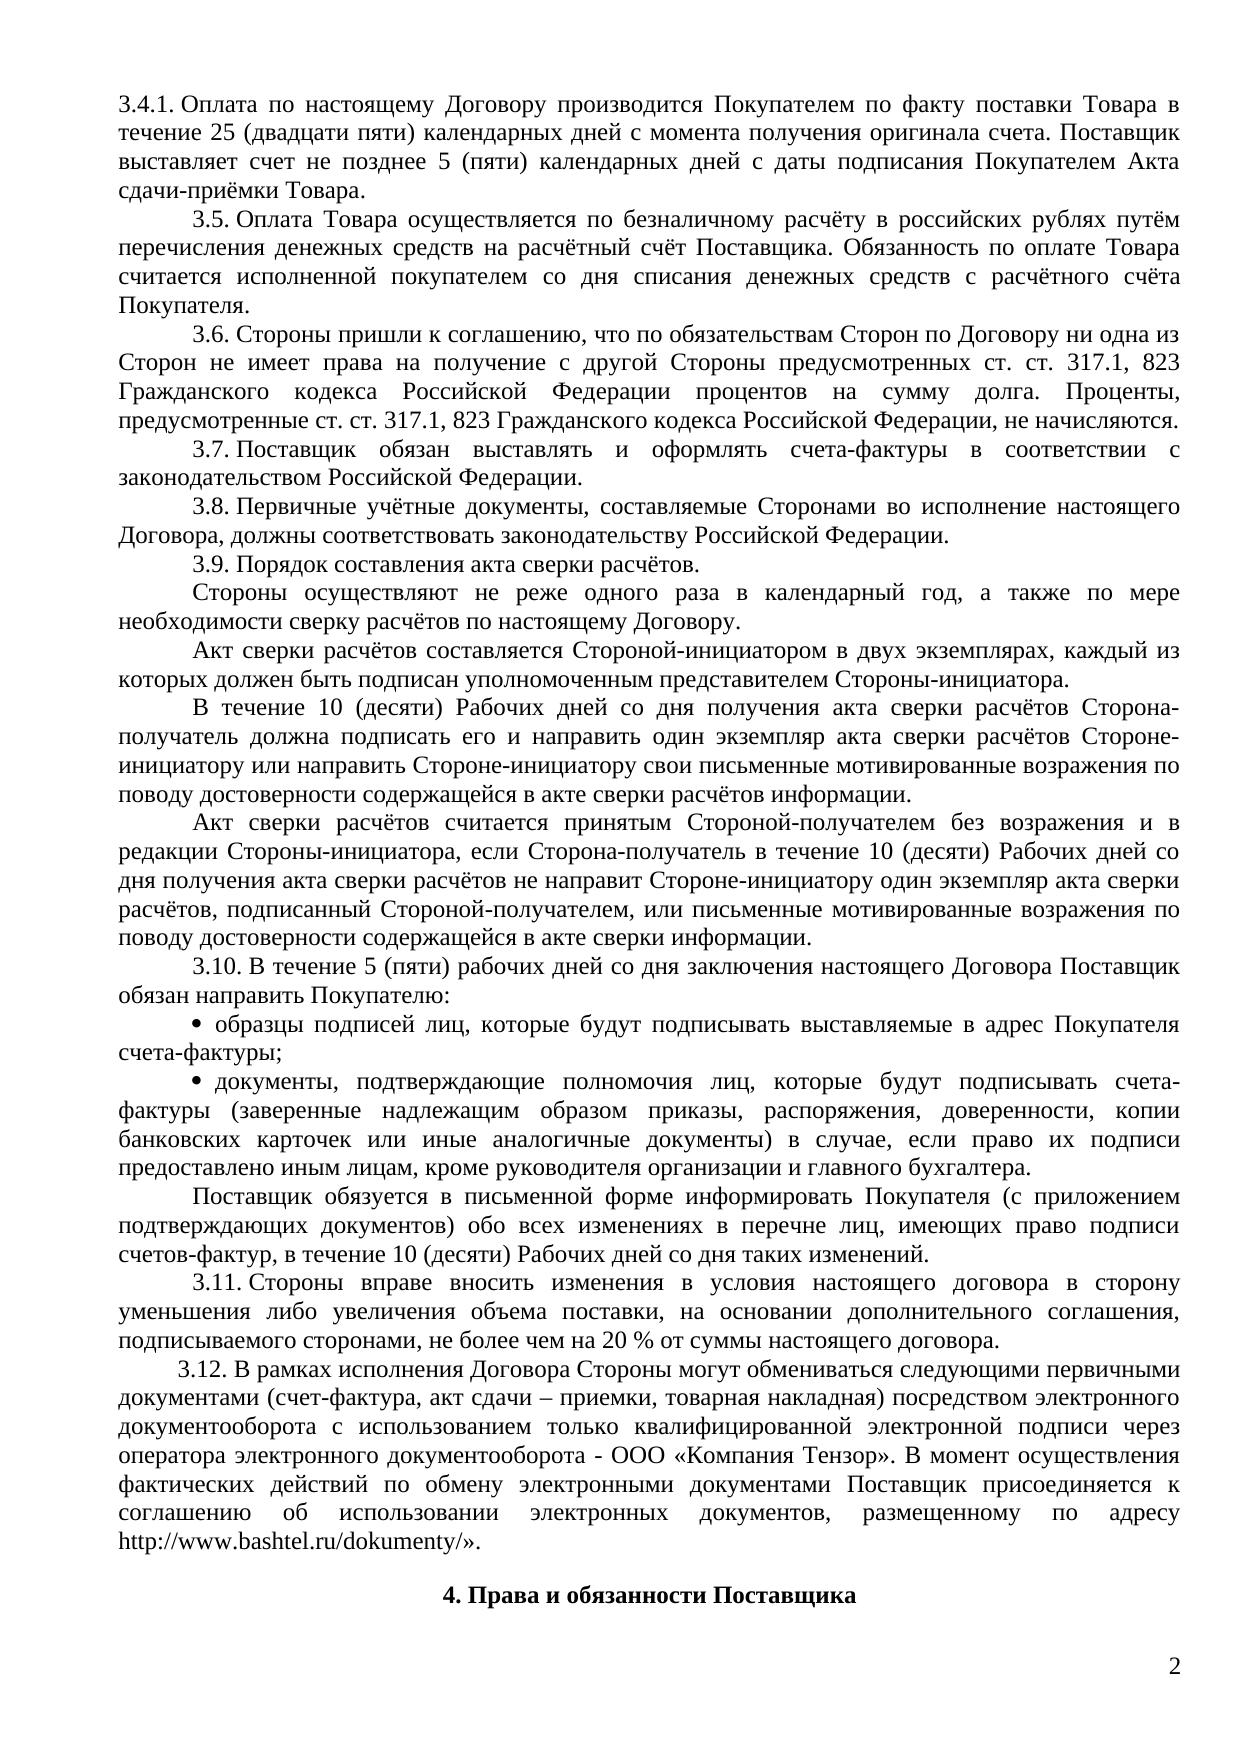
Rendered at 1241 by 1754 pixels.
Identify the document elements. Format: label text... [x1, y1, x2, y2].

list В рамках исполнения Договора Стороны могут обмениваться следующими первичными документами (счет-фактура, акт сдачи – приемки, товарная накладная) посредством электронного документооборота с использованием только квалифицированной электронной подписи через оператора электронного документооборота - ООО «Компания Тензор». В момент осуществления фактических действий по обмену электронными документами Поставщик присоединяется к соглашению об использовании электронных документов, размещенному по адресу http://www.bashtel.ru/dokumenty/». [118, 1354, 1181, 1555]
list Стороны пришли к соглашению, что по обязательствам Сторон по Договору ни одна из Сторон не имеет права на получение с другой Стороны предусмотренных ст. ст. 317.1, 823 Гражданского кодекса Российской Федерации процентов на сумму долга. Проценты, предусмотренные ст. ст. 317.1, 823 Гражданского кодекса Российской Федерации, не начисляются. [118, 319, 1181, 434]
list Порядок составления акта сверки расчётов. [118, 549, 1181, 577]
list В течение 5 (пяти) рабочих дней со дня заключения настоящего Договора Поставщик обязан направить Покупателю: [118, 951, 1181, 1009]
list Первичные учётные документы, составляемые Сторонами во исполнение настоящего Договора, должны соответствовать законодательству Российской Федерации. [118, 491, 1181, 549]
list Оплата по настоящему Договору производится Покупателем по факту поставки Товара в течение 25 (двадцати пяти) календарных дней с момента получения оригинала счета. Поставщик выставляет счет не позднее 5 (пяти) календарных дней с даты подписания Покупателем Акта сдачи-приёмки Товара. [118, 89, 1181, 204]
list образцы подписей лиц, которые будут подписывать выставляемые в адрес Покупателя счета-фактуры; [118, 1009, 1181, 1066]
text Стороны осуществляют не реже одного раза в календарный год, а также по мере необходимости сверку расчётов по настоящему Договору. [118, 577, 1181, 635]
list Поставщик обязан выставлять и оформлять счета-фактуры в соответствии с законодательством Российской Федерации. [118, 434, 1181, 491]
text Акт сверки расчётов составляется Стороной-инициатором в двух экземплярах, каждый из которых должен быть подписан уполномоченным представителем Стороны-инициатора. [118, 635, 1181, 692]
text Акт сверки расчётов считается принятым Стороной-получателем без возражения и в редакции Стороны-инициатора, если Сторона-получатель в течение 10 (десяти) Рабочих дней со дня получения акта сверки расчётов не направит Стороне-инициатору один экземпляр акта сверки расчётов, подписанный Стороной-получателем, или письменные мотивированные возражения по поводу достоверности содержащейся в акте сверки информации. [118, 807, 1181, 951]
text В течение 10 (десяти) Рабочих дней со дня получения акта сверки расчётов Сторона-получатель должна подписать его и направить один экземпляр акта сверки расчётов Стороне-инициатору или направить Стороне-инициатору свои письменные мотивированные возражения по поводу достоверности содержащейся в акте сверки расчётов информации. [118, 692, 1181, 807]
list документы, подтверждающие полномочия лиц, которые будут подписывать счета-фактуры (заверенные надлежащим образом приказы, распоряжения, доверенности, копии банковских карточек или иные аналогичные документы) в случае, если право их подписи предоставлено иным лицам, кроме руководителя организации и главного бухгалтера. [118, 1066, 1181, 1181]
list Оплата Товара осуществляется по безналичному расчёту в российских рублях путём перечисления денежных средств на расчётный счёт Поставщика. Обязанность по оплате Товара считается исполненной покупателем со дня списания денежных средств с расчётного счёта Покупателя. [118, 204, 1181, 319]
text Поставщик обязуется в письменной форме информировать Покупателя (с приложением подтверждающих документов) обо всех изменениях в перечне лиц, имеющих право подписи счетов-фактур, в течение 10 (десяти) Рабочих дней со дня таких изменений. [118, 1181, 1181, 1267]
list Права и обязанности Поставщика [118, 1580, 1181, 1609]
list Стороны вправе вносить изменения в условия настоящего договора в сторону уменьшения либо увеличения объема поставки, на основании дополнительного соглашения, подписываемого сторонами, не более чем на 20 % от суммы настоящего договора. [118, 1267, 1181, 1354]
